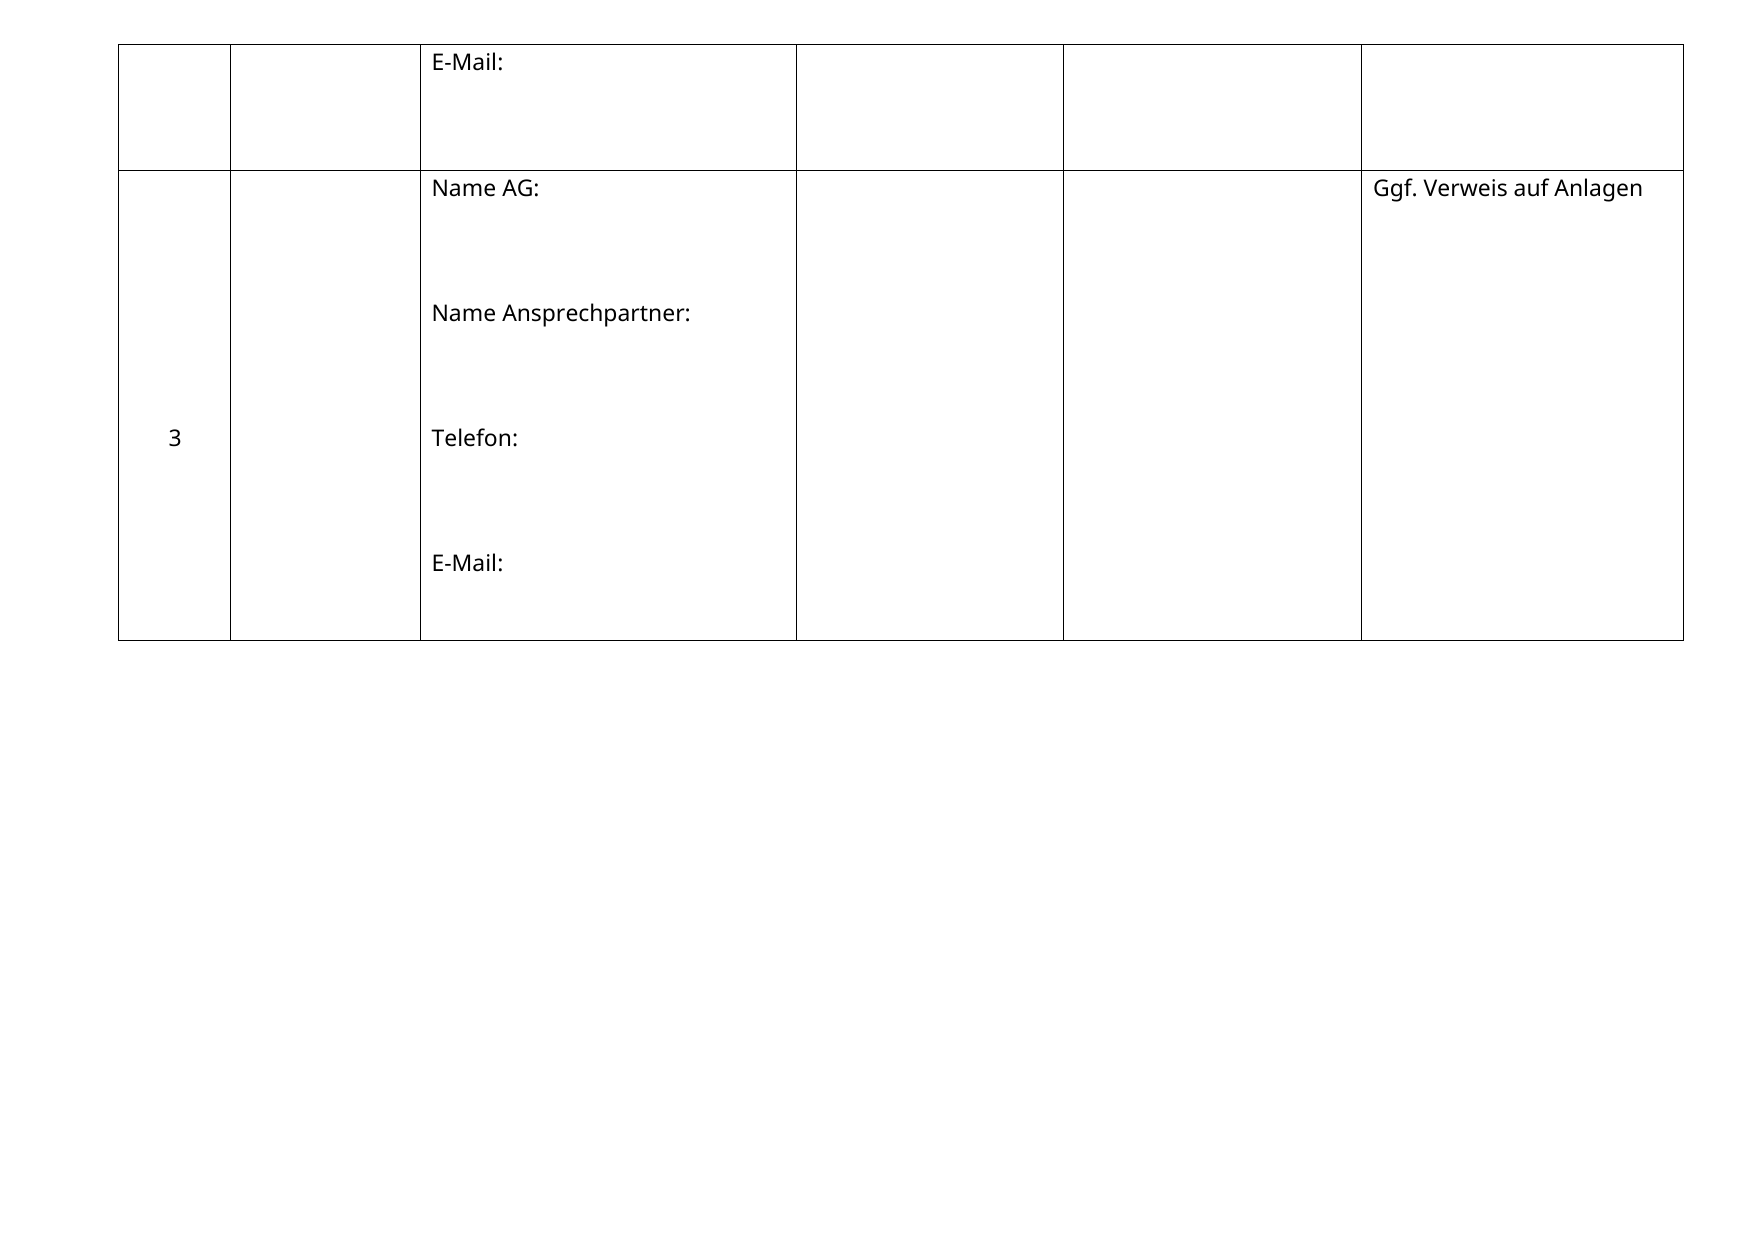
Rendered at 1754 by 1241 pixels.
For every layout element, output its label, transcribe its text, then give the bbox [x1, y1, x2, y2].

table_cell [421, 45, 796, 170]
table_cell 3 [119, 171, 230, 640]
table_cell 2 [119, 45, 230, 170]
table_cell [1064, 171, 1361, 640]
table_cell [231, 171, 420, 640]
table_cell [1064, 45, 1361, 170]
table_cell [421, 171, 796, 640]
table_cell [231, 45, 420, 170]
table_cell Ggf. Verweis auf Anlagen [1362, 171, 1683, 640]
table_cell [797, 171, 1063, 640]
table_cell [797, 45, 1063, 170]
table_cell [1362, 45, 1683, 170]
